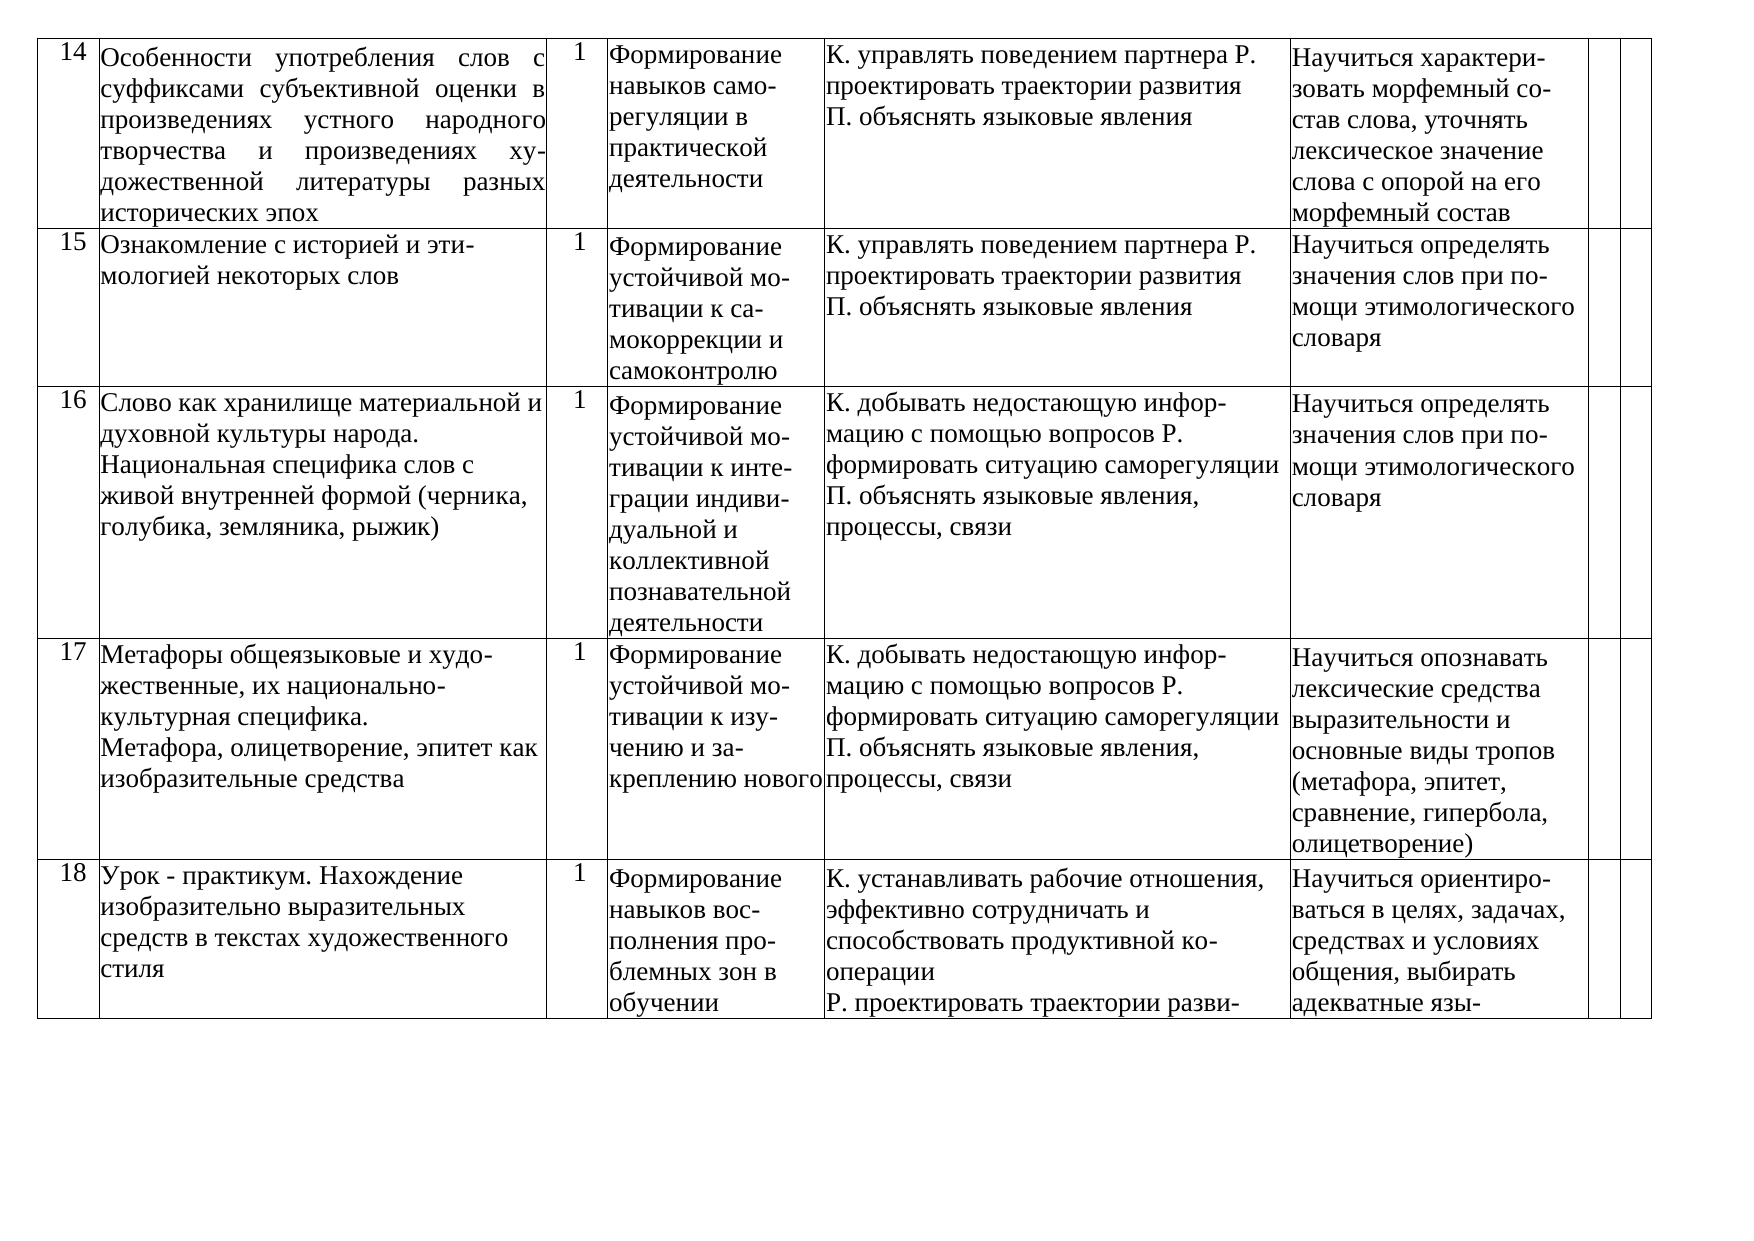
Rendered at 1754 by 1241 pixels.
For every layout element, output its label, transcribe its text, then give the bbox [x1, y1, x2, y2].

table_cell Ознакомление с историей и этимологией некоторых слов [100, 229, 546, 386]
table_cell К. управлять поведением партнера Р. проектировать траектории развития П. объяснять языковые явления [825, 229, 1290, 386]
table_cell Научиться определять значения слов при помощи этимологического словаря [1291, 229, 1588, 386]
table_header Формирование навыков саморегуляции в практической деятельности [608, 39, 824, 228]
table_cell К. добывать недостающую информацию с помощью вопросов Р. формировать ситуацию саморегуляции П. объяснять языковые явления, процессы, связи [825, 387, 1290, 638]
table_cell 1 [547, 860, 607, 1018]
table_cell К. добывать недостающую информацию с помощью вопросов Р. формировать ситуацию саморегуляции П. объяснять языковые явления, процессы, связи [825, 639, 1290, 858]
table_cell Метафоры общеязыковые и художественные, их национальнокультурная специфика. Метафора, олицетворение, эпитет как изобразительные средства [100, 639, 546, 858]
table_cell [1621, 387, 1651, 638]
table_cell [1621, 860, 1651, 1018]
table_cell К. устанавливать рабочие отношения, эффективно сотрудничать и способствовать продуктивной кооперации Р. проектировать траектории разви- [825, 860, 1290, 1018]
table_cell Формирование устойчивой мотивации к самокоррекции и самоконтролю [608, 229, 824, 386]
table_header Особенности употребления слов с суффиксами субъективной оценки в произведениях устного народного творчества и произведениях художественной литературы разных исторических эпох [100, 39, 546, 228]
table_header К. управлять поведением партнера Р. проектировать траектории развития П. объяснять языковые явления [825, 39, 1290, 228]
table_cell Формирование навыков восполнения проблемных зон в обучении [608, 860, 824, 1018]
table_header Научиться характеризовать морфемный состав слова, уточнять лексическое значение слова с опорой на его морфемный состав [1291, 39, 1588, 228]
table_cell 18 [38, 860, 99, 1018]
table_cell 1 [547, 229, 607, 386]
table_cell Формирование устойчивой мотивации к изучению и закреплению нового [608, 639, 824, 858]
table_header 14 [38, 39, 99, 228]
table_cell [1589, 387, 1620, 638]
table_cell [1589, 229, 1620, 386]
table_cell Научиться определять значения слов при помощи этимологического словаря [1291, 387, 1588, 638]
table_header [1589, 39, 1620, 228]
table_cell Формирование устойчивой мотивации к интеграции индивидуальной и коллективной познавательной деятельности [608, 387, 824, 638]
table_cell 15 [38, 229, 99, 386]
table_cell Урок - практикум. Нахождение изобразительно выразительных средств в текстах художественного стиля [100, 860, 546, 1018]
table_cell [1621, 639, 1651, 858]
table_cell Научиться ориентироваться в целях, задачах, средствах и условиях общения, выбирать адекватные язы- [1291, 860, 1588, 1018]
table_header 1 [547, 39, 607, 228]
table_cell 17 [38, 639, 99, 858]
table_header [1621, 39, 1651, 228]
table_cell [1589, 639, 1620, 858]
table_cell 1 [547, 387, 607, 638]
table_cell Научиться опознавать лексические средства выразительности и основные виды тропов (метафора, эпитет, сравнение, гипербола, олицетворение) [1291, 639, 1588, 858]
table_cell 1 [547, 639, 607, 858]
table_cell [1621, 229, 1651, 386]
table_cell 16 [38, 387, 99, 638]
table_cell [1589, 860, 1620, 1018]
table_cell Слово как хранилище материальной и духовной культуры народа. Национальная специфика слов с живой внутренней формой (черника, голубика, земляника, рыжик) [100, 387, 546, 638]
